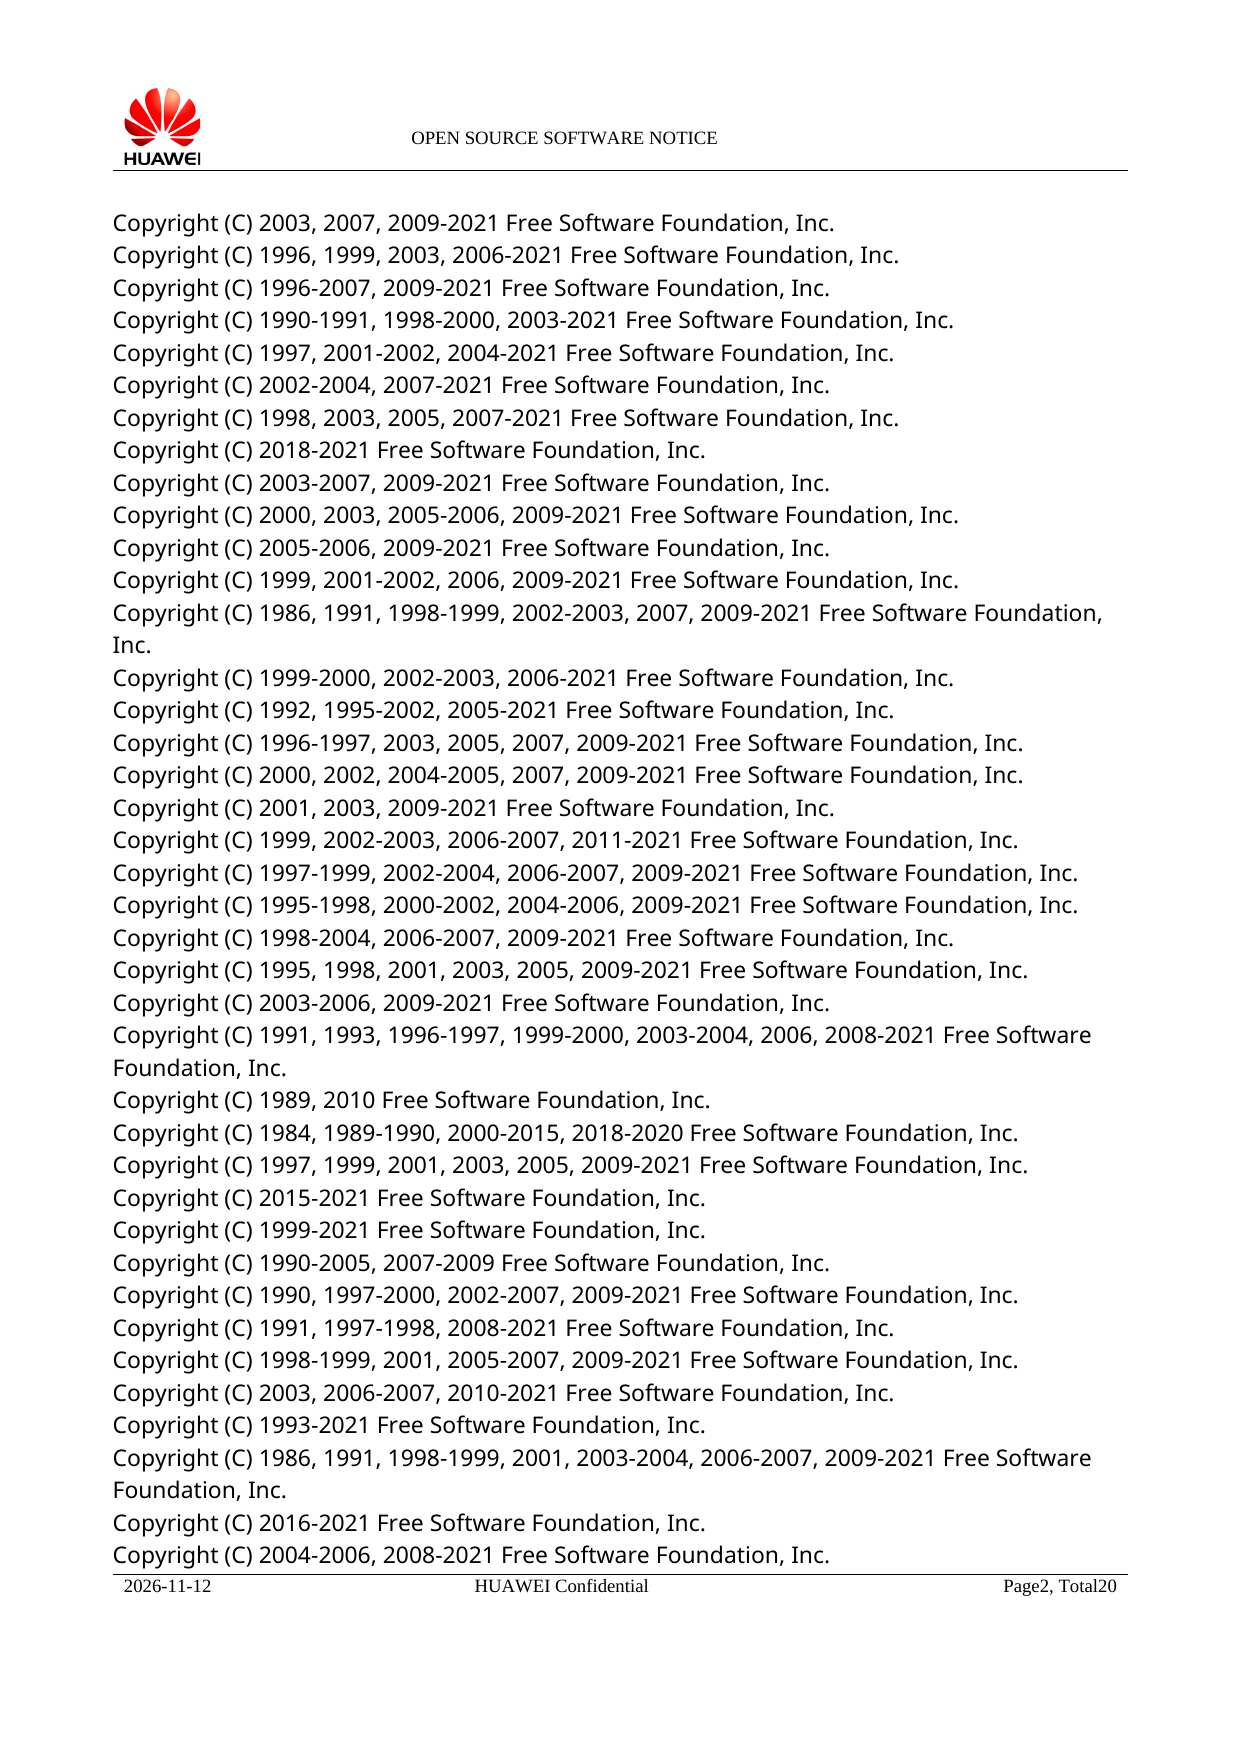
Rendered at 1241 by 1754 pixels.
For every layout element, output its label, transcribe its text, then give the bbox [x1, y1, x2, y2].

picture [124, 88, 201, 165]
